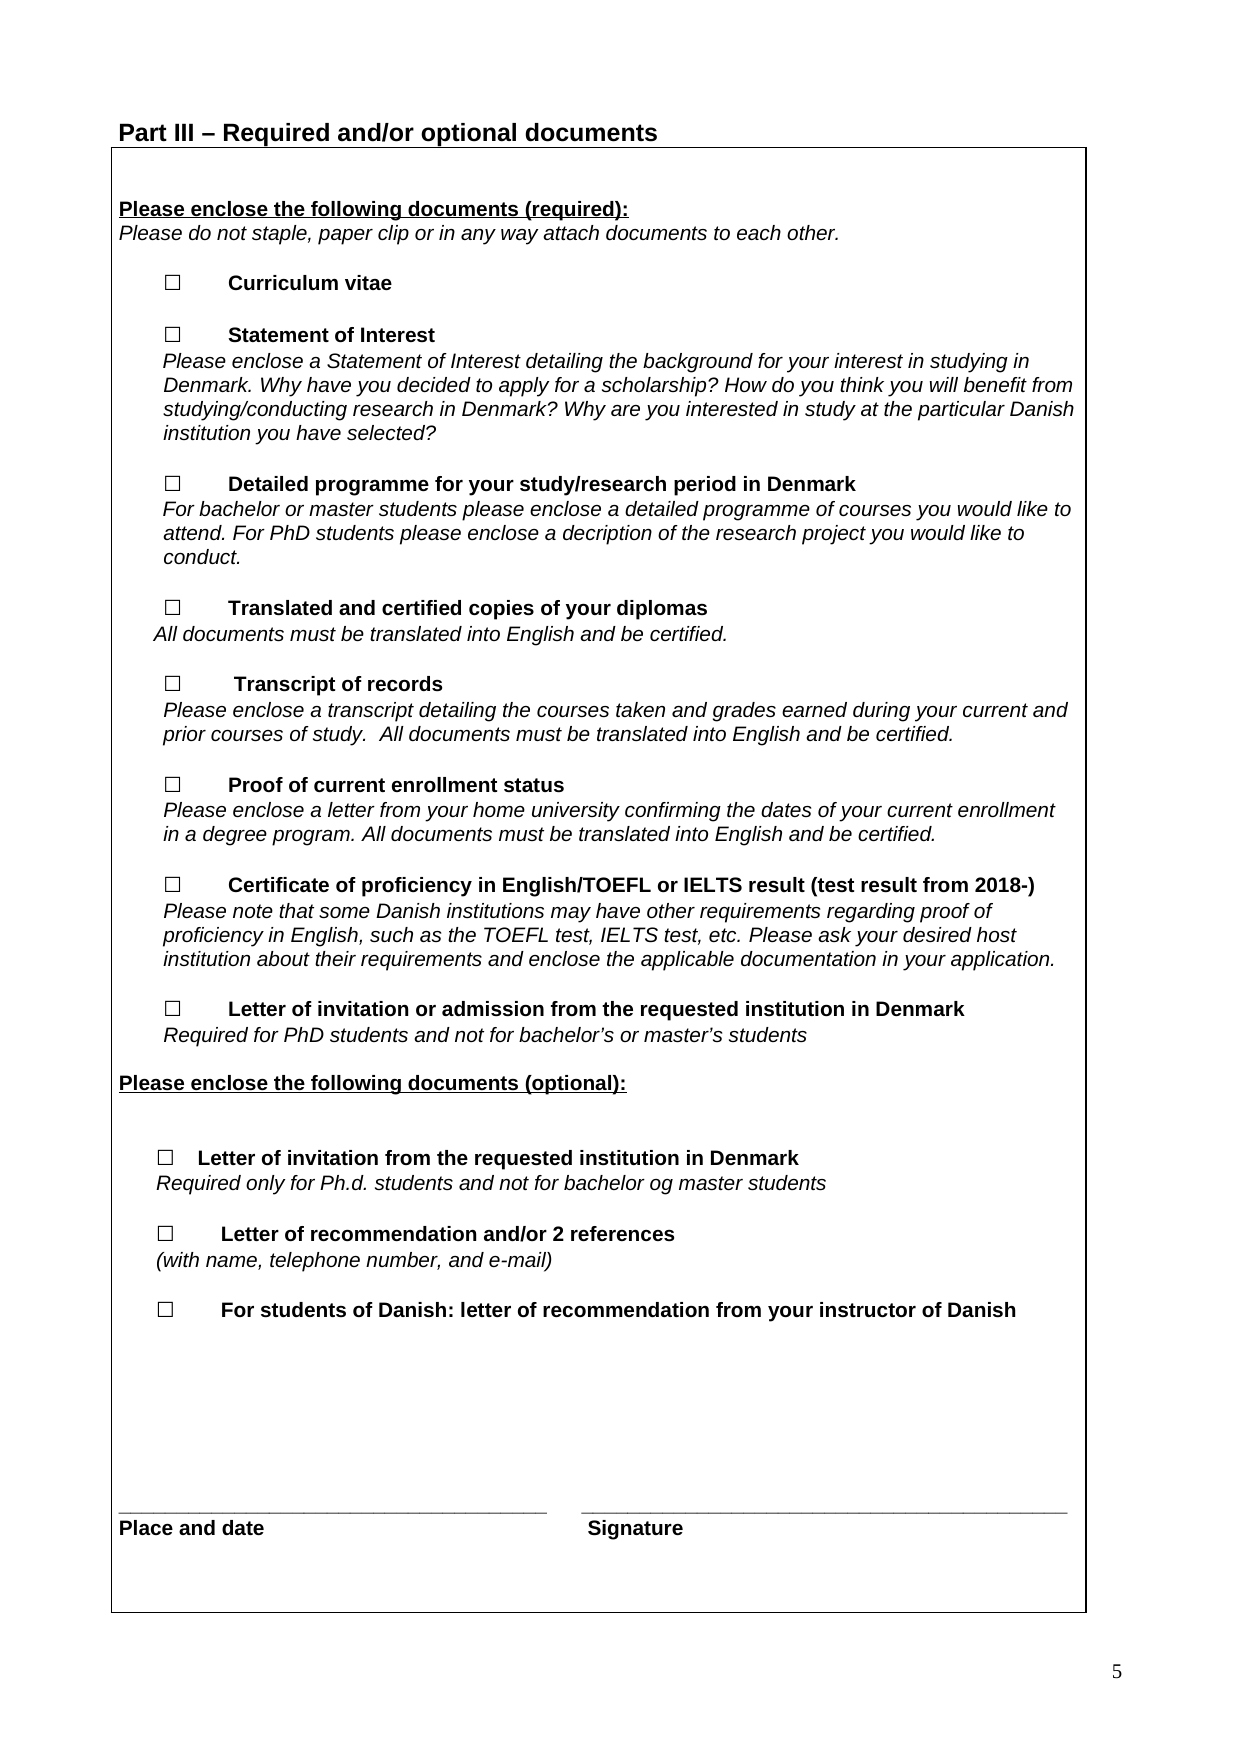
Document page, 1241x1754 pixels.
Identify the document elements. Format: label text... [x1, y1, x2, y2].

text Part III – Required and/or optional documents [118, 118, 1122, 147]
table_header Please enclose the following documents (required): Please do not staple, paper clip or in any way attach documents to each other. Curriculum vitae Statement of Interest Please enclose a Statement of Interest detailing the background for your interest in studying in Denmark. Why have you decided to apply for a scholarship? How do you think you will benefit from studying/conducting research in Denmark? Why are you interested in study at the particular Danish institution you have selected? Detailed programme for your study/research period in Denmark For bachelor or master students please enclose a detailed programme of courses you would like to attend. For PhD students please enclose a decription of the research project you would like to conduct. Translated and certified copies of your diplomas All documents must be translated into English and be certified. Transcript of records Please enclose a transcript detailing the courses taken and grades earned during your current and prior courses of study. All documents must be translated into English and be certified. Proof of current enrollment status Please enclose a letter from your home university confirming the dates of your current enrollment in a degree program. All documents must be translated into English and be certified. Certificate of proficiency in English/TOEFL or IELTS result (test result from 2018-) Please note that some Danish institutions may have other requirements regarding proof of proficiency in English, such as the TOEFL test, IELTS test, etc. Please ask your desired host institution about their requirements and enclose the applicable documentation in your application. Letter of invitation or admission from the requested institution in Denmark Required for PhD students and not for bachelor’s or master’s students Please enclose the following documents (optional): Letter of invitation from the requested institution in Denmark Required only for Ph.d. students and not for bachelor og master students Letter of recommendation and/or 2 references (with name, telephone number, and e-mail) For students of Danish: letter of recommendation from your instructor of Danish _____________________________________ __________________________________________ Place and date Signature [112, 148, 1085, 1611]
